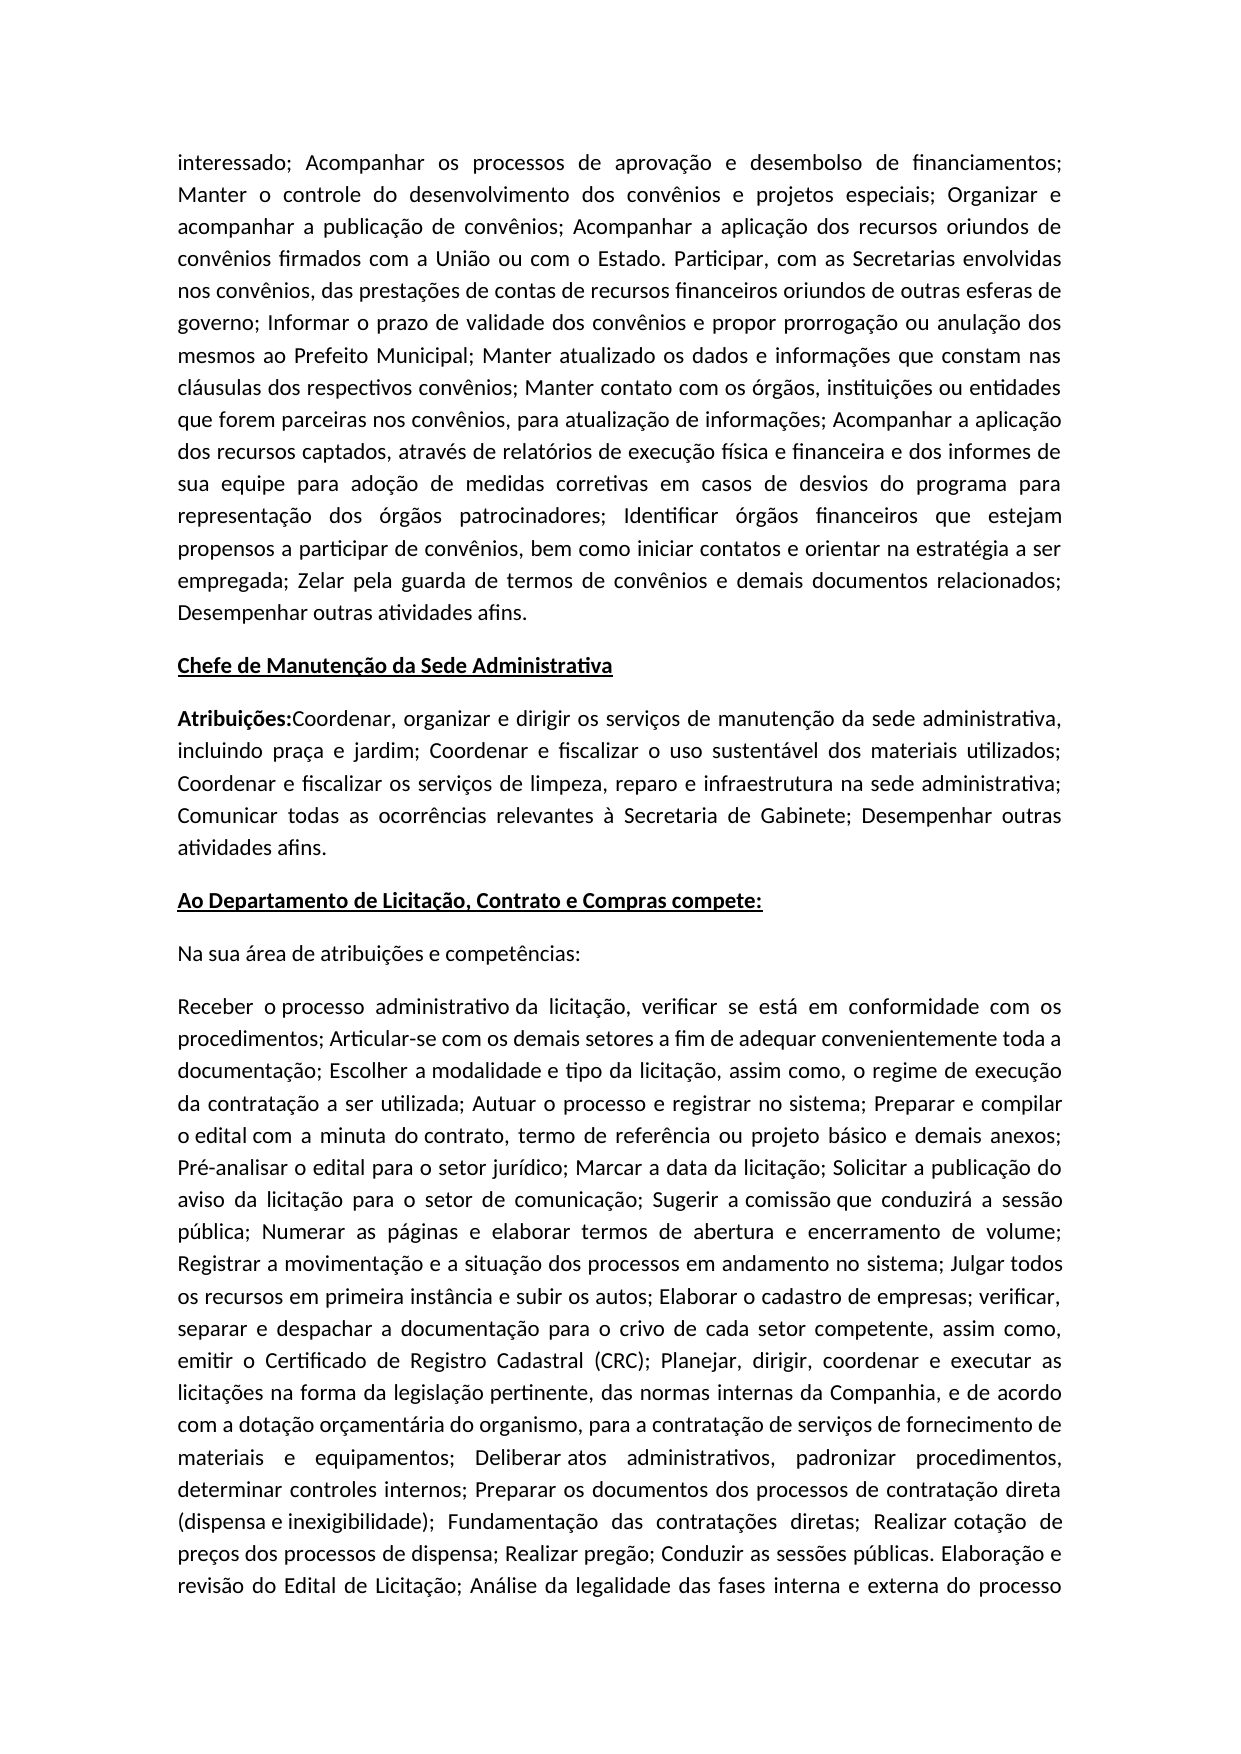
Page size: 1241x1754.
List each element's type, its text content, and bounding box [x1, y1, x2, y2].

text Ao Departamento de Licitação, Contrato e Compras compete: [177, 886, 1063, 914]
text Chefe de Manutenção da Sede Administrativa [177, 651, 1063, 679]
text Atribuições:Coordenar, organizar e dirigir os serviços de manutenção da sede administrativa, incluindo praça e jardim; Coordenar e fiscalizar o uso sustentável dos materiais utilizados; Coordenar e fiscalizar os serviços de limpeza, reparo e infraestrutura na sede administrativa; Comunicar todas as ocorrências relevantes à Secretaria de Gabinete; Desempenhar outras atividades afins. [177, 704, 1063, 861]
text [177, 148, 1063, 626]
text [177, 992, 1063, 1599]
text Na sua área de atribuições e competências: [177, 939, 1063, 967]
